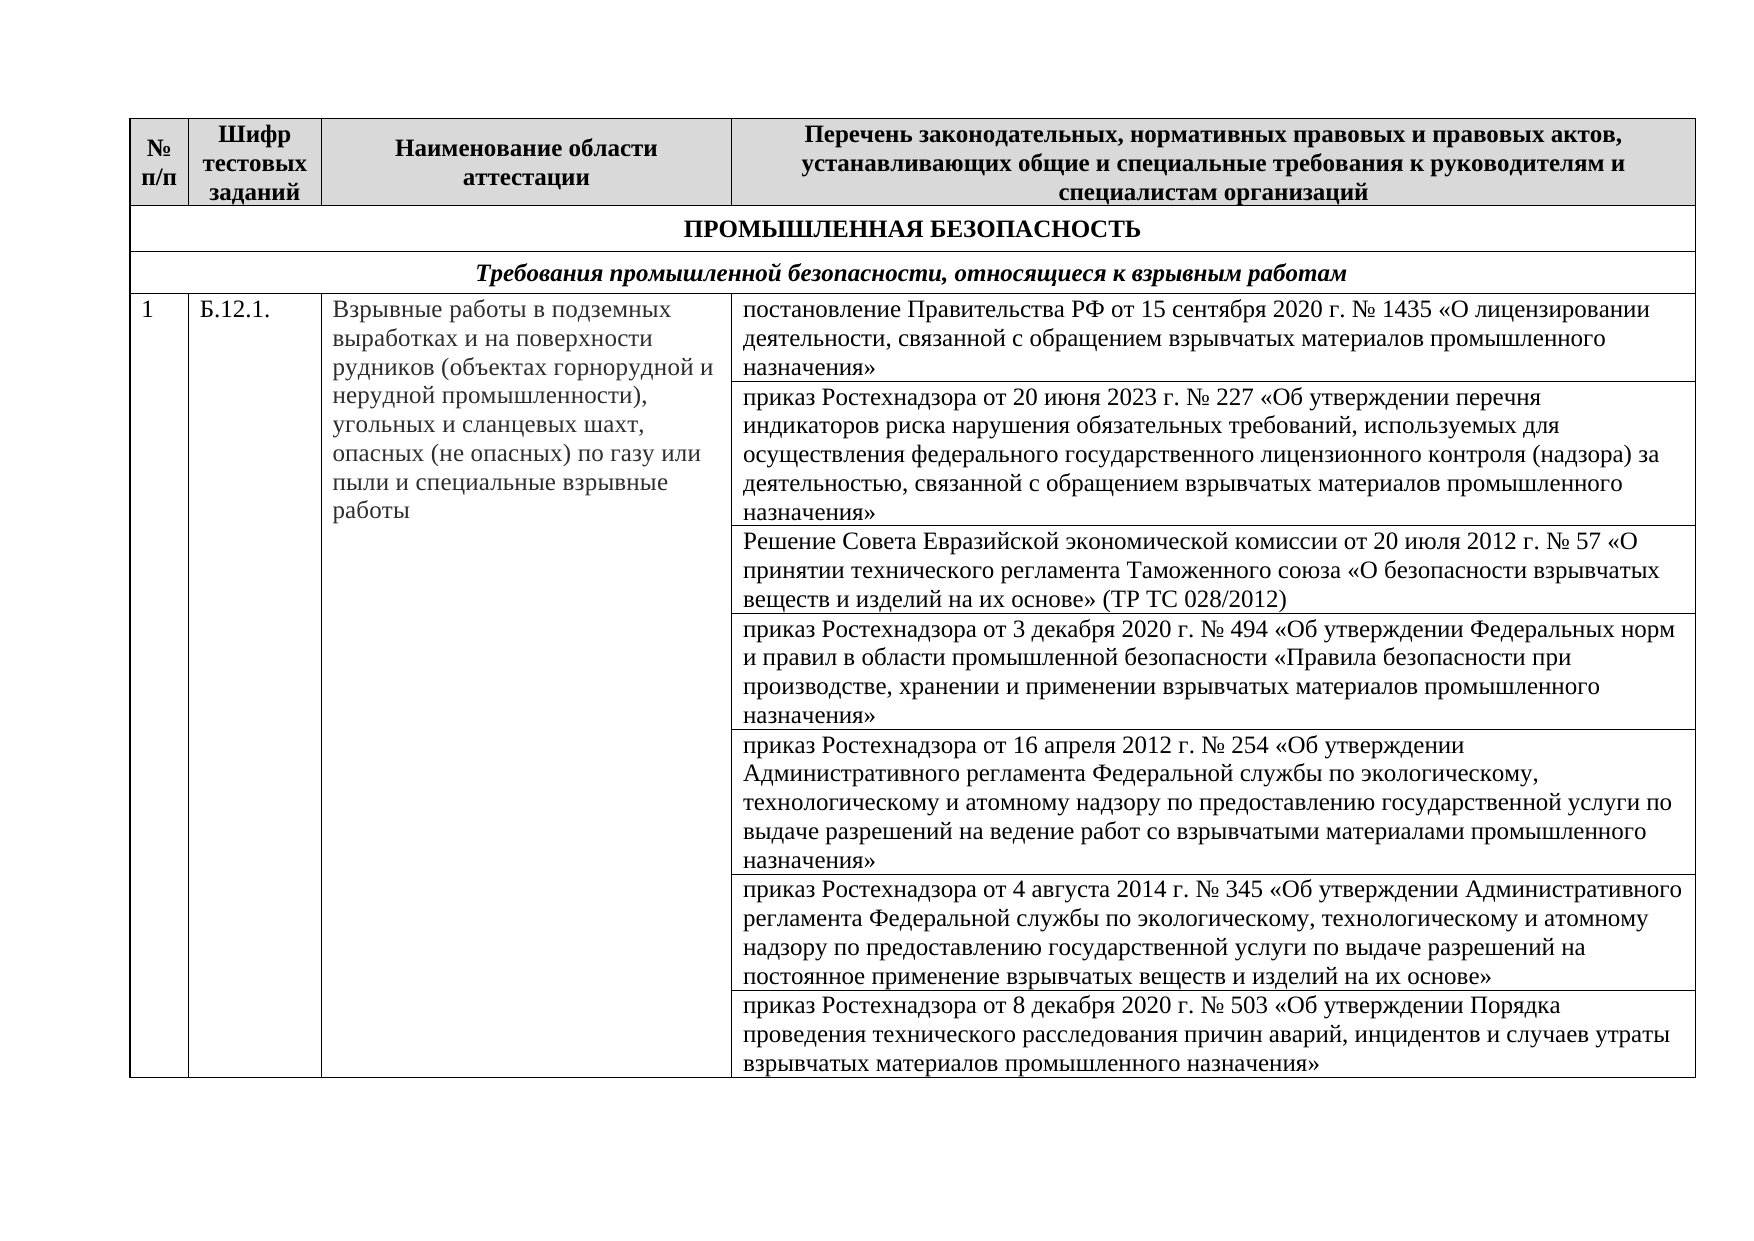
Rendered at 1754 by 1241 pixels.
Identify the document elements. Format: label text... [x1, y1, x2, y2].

table_header Наименование области аттестации [322, 119, 731, 205]
table_header Шифр тестовых заданий [189, 119, 321, 205]
table_cell 1 [131, 294, 188, 1077]
table_cell приказ Ростехнадзора от 4 августа 2014 г. № 345 «Об утверждении Административного регламента Федеральной службы по экологическому, технологическому и атомному надзору по предоставлению государственной услуги по выдаче разрешений на постоянное применение взрывчатых веществ и изделий на их основе» [732, 875, 1695, 989]
table_cell Решение Совета Евразийской экономической комиссии от 20 июля 2012 г. № 57 «О принятии технического регламента Таможенного союза «О безопасности взрывчатых веществ и изделий на их основе» (ТР ТС 028/2012) [732, 526, 1695, 613]
table_cell приказ Ростехнадзора от 20 июня 2023 г. № 227 «Об утверждении перечня индикаторов риска нарушения обязательных требований, используемых для осуществления федерального государственного лицензионного контроля (надзора) за деятельностью, связанной с обращением взрывчатых материалов промышленного назначения» [732, 382, 1695, 525]
table_cell приказ Ростехнадзора от 3 декабря 2020 г. № 494 «Об утверждении Федеральных норм и правил в области промышленной безопасности «Правила безопасности при производстве, хранении и применении взрывчатых материалов промышленного назначения» [732, 614, 1695, 729]
table_cell Взрывные работы в подземных выработках и на поверхности рудников (объектах горнорудной и нерудной промышленности), угольных и сланцевых шахт, опасных (не опасных) по газу или пыли и специальные взрывные работы [322, 294, 731, 1077]
table_cell постановление Правительства РФ от 15 сентября 2020 г. № 1435 «О лицензировании деятельности, связанной с обращением взрывчатых материалов промышленного назначения» [732, 294, 1695, 381]
table_cell ПРОМЫШЛЕННАЯ БЕЗОПАСНОСТЬ [131, 206, 1695, 251]
table_cell Б.12.1. [189, 294, 321, 1077]
table_cell приказ Ростехнадзора от 8 декабря 2020 г. № 503 «Об утверждении Порядка проведения технического расследования причин аварий, инцидентов и случаев утраты взрывчатых материалов промышленного назначения» [732, 991, 1695, 1077]
table_cell Требования промышленной безопасности, относящиеся к взрывным работам [131, 252, 1695, 293]
table_header Перечень законодательных, нормативных правовых и правовых актов, устанавливающих общие и специальные требования к руководителям и специалистам организаций [732, 119, 1695, 205]
table_cell приказ Ростехнадзора от 16 апреля 2012 г. № 254 «Об утверждении Административного регламента Федеральной службы по экологическому, технологическому и атомному надзору по предоставлению государственной услуги по выдаче разрешений на ведение работ со взрывчатыми материалами промышленного назначения» [732, 730, 1695, 873]
table_header № п/п [131, 119, 188, 205]
